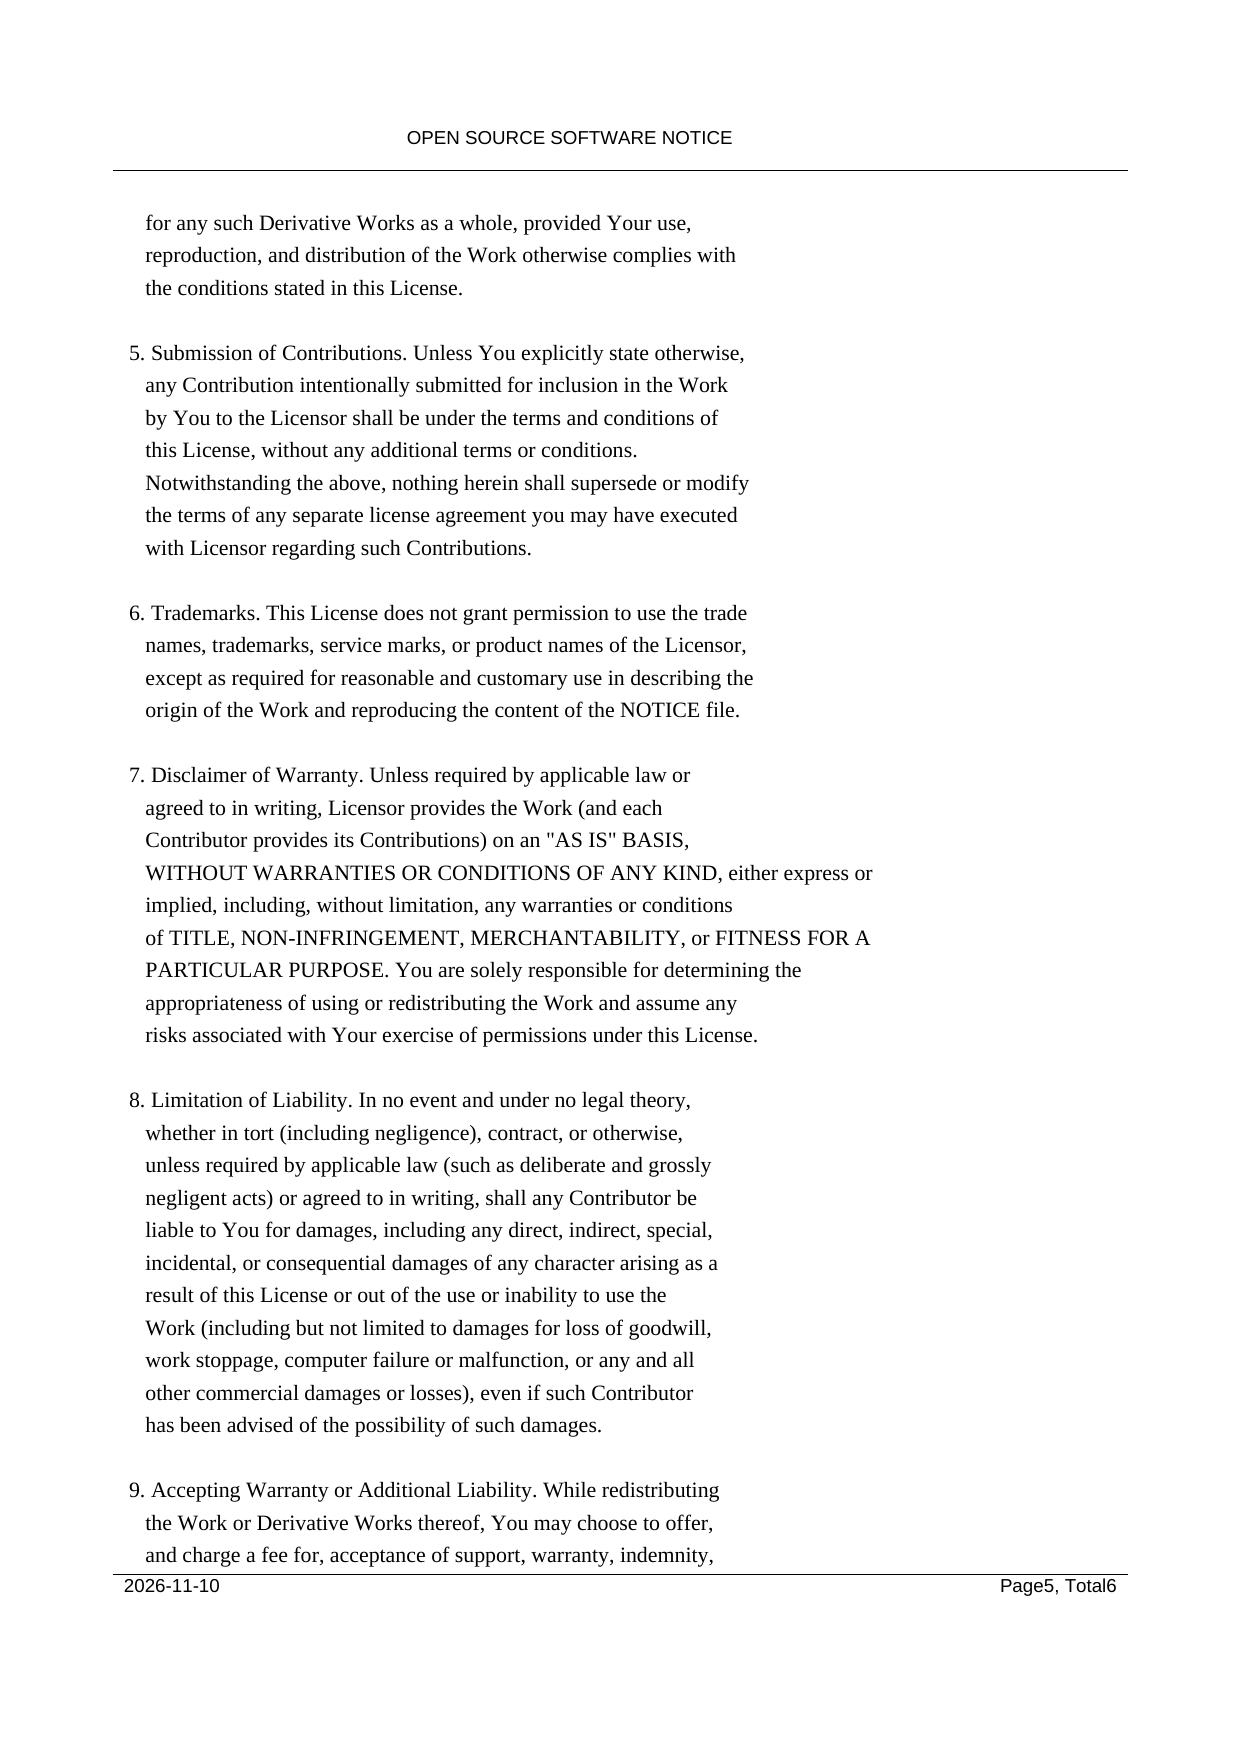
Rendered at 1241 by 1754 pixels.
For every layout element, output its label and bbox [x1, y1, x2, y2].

text [112, 206, 1128, 1571]
